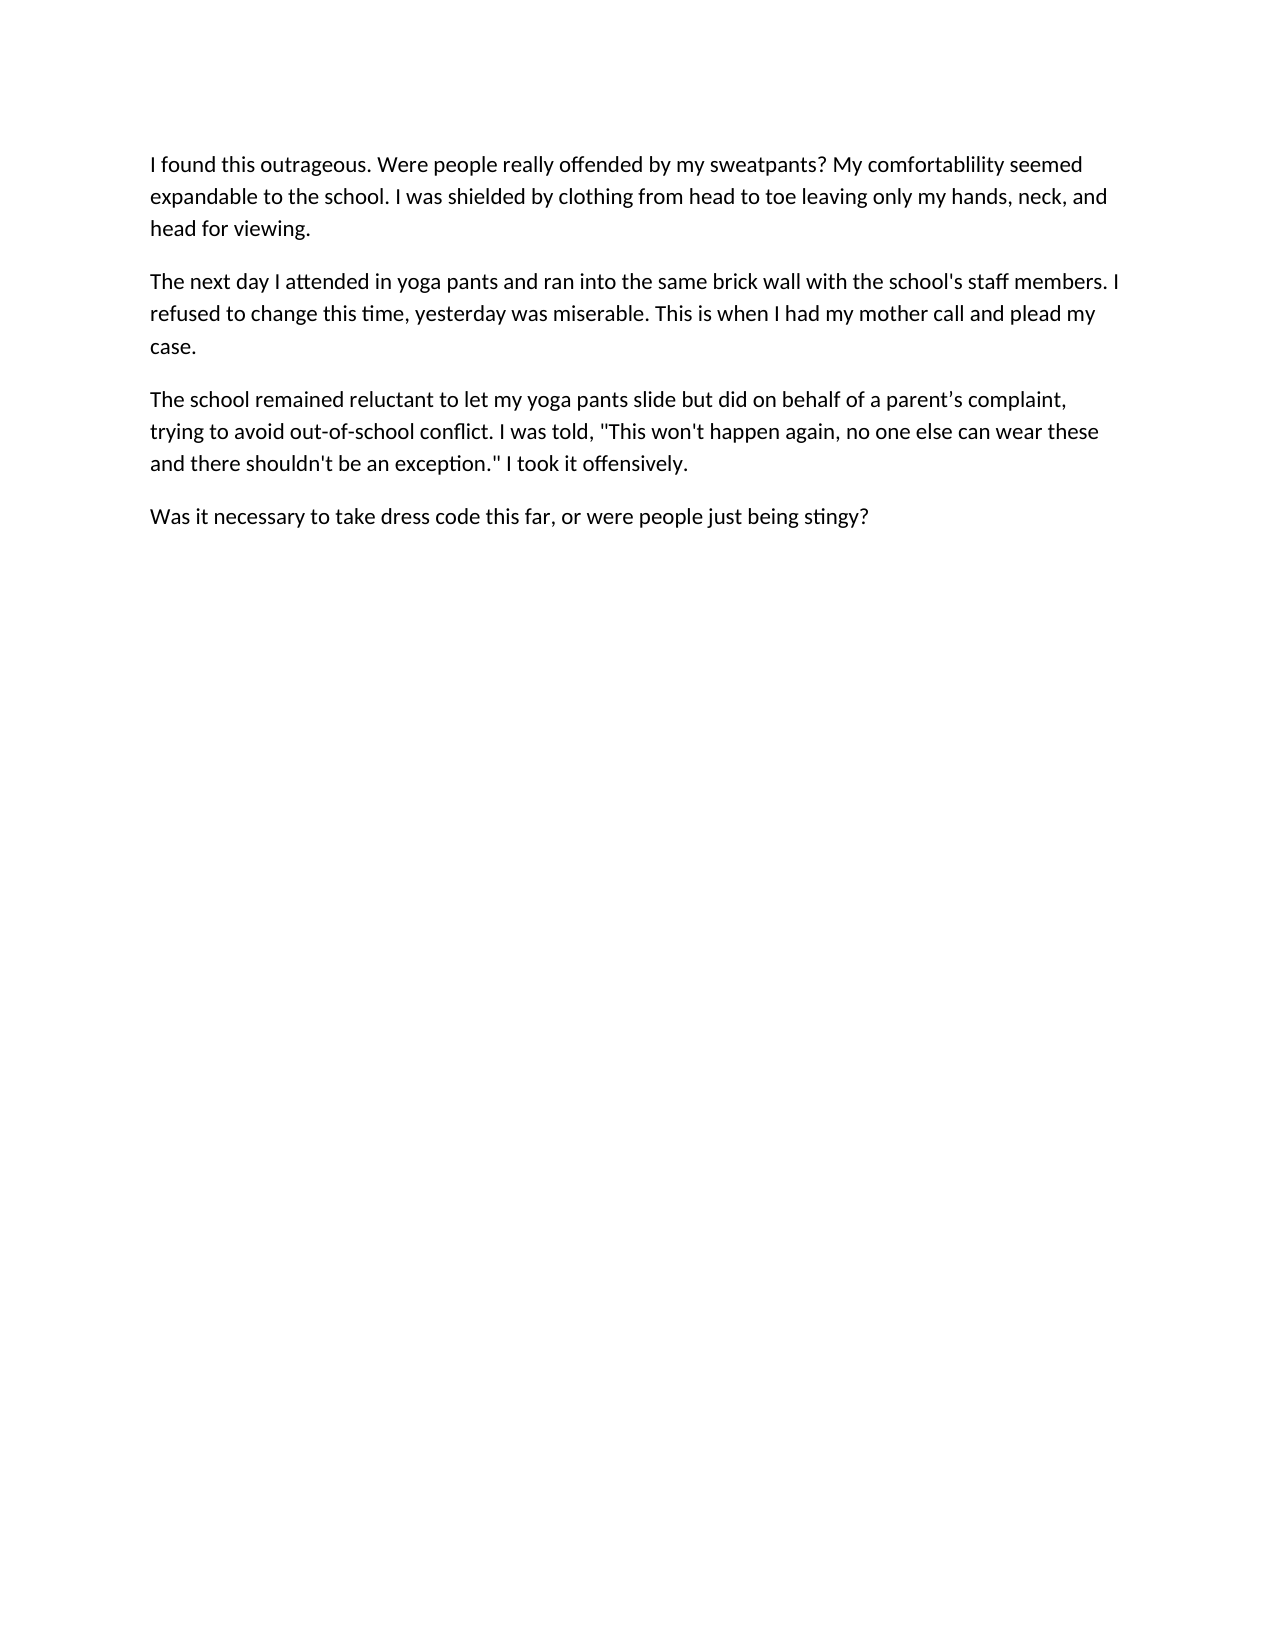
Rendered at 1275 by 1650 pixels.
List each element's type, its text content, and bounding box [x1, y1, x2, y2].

text The school remained reluctant to let my yoga pants slide but did on behalf of a parent’s complaint, trying to avoid out-of-school conflict. I was told, "This won't happen again, no one else can wear these and there shouldn't be an exception." I took it offensively. [150, 385, 1125, 477]
text I found this outrageous. Were people really offended by my sweatpants? My comfortablility seemed expandable to the school. I was shielded by clothing from head to toe leaving only my hands, neck, and head for viewing. [150, 150, 1125, 242]
text Was it necessary to take dress code this far, or were people just being stingy? [150, 502, 1125, 530]
text The next day I attended in yoga pants and ran into the same brick wall with the school's staff members. I refused to change this time, yesterday was miserable. This is when I had my mother call and plead my case. [150, 267, 1125, 360]
